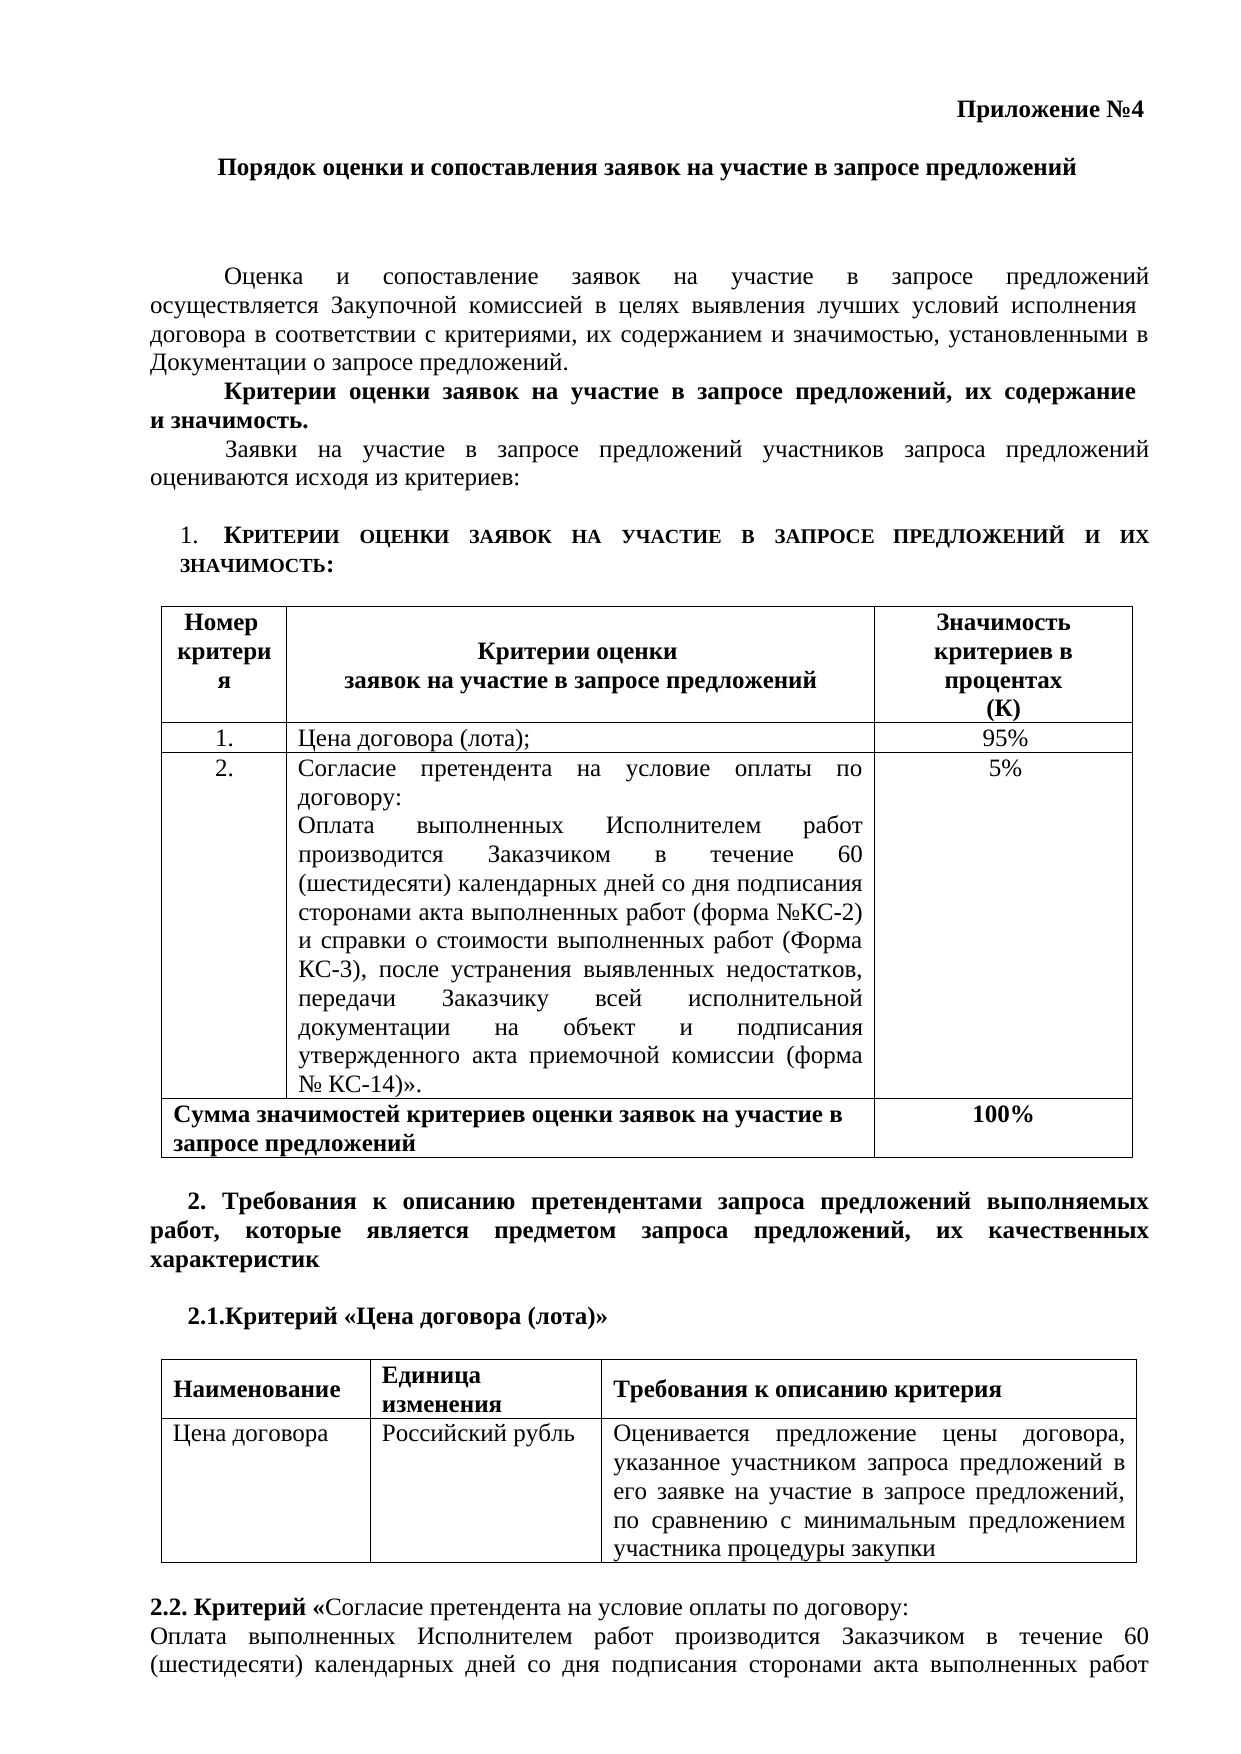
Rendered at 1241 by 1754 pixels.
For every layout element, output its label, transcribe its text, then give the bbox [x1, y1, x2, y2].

table_cell Цена договора [162, 1419, 370, 1562]
table_cell Согласие претендента на условие оплаты по договору: Оплата выполненных Исполнителем работ производится Заказчиком в течение 60 (шестидесяти) календарных дней со дня подписания сторонами акта выполненных работ (форма №КС-2) и справки о стоимости выполненных работ (Форма КС-3), после устранения выявленных недостатков, передачи Заказчику всей исполнительной документации на объект и подписания утвержденного акта приемочной комиссии (форма № КС-14)». [287, 753, 874, 1098]
table_cell 2. [162, 753, 286, 1098]
text 2.1.Критерий «Цена договора (лота)» [187, 1301, 1150, 1330]
table_header Требования к описанию критерия [602, 1360, 1136, 1417]
table_cell Сумма значимостей критериев оценки заявок на участие в запросе предложений [162, 1099, 874, 1157]
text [150, 1621, 1150, 1678]
text 2. Требования к описанию претендентами запроса предложений выполняемых работ, которые является предметом запроса предложений, их качественных характеристик [150, 1186, 1150, 1273]
table_cell 95% [875, 723, 1132, 752]
table_cell 100% [875, 1099, 1132, 1157]
table_cell Оценивается предложение цены договора, указанное участником запроса предложений в его заявке на участие в запросе предложений, по сравнению с минимальным предложением участника процедуры закупки [602, 1419, 1136, 1562]
text Критерии оценки заявок на участие в запросе предложений, их содержание и значимость. [150, 376, 1150, 434]
text 2.2. Критерий «Согласие претендента на условие оплаты по договору: [150, 1592, 1150, 1621]
subtitle Заявки на участие в запросе предложений участников запроса предложений оцениваются исходя из критериев: [150, 434, 1150, 491]
text Приложение №4 [150, 94, 1144, 123]
table_header Значимость критериев в процентах (К) [875, 607, 1132, 722]
table_cell 1. [162, 723, 286, 752]
table_header Критерии оценки заявок на участие в запросе предложений [287, 607, 874, 722]
table_cell Цена договора (лота); [287, 723, 874, 752]
table_header Наименование [162, 1360, 370, 1417]
list Критерии оценки заявок на участие в ЗАПРОСЕ ПРЕДЛОЖЕНИЙ и их значимость: [179, 520, 1150, 577]
text Оценка и сопоставление заявок на участие в запросе предложений осуществляется Закупочной комиссией в целях выявления лучших условий исполнения договора в соответствии с критериями, их содержанием и значимостью, установленными в Документации о запросе предложений. [150, 261, 1150, 376]
table_cell Российский рубль [371, 1419, 601, 1562]
table_header Единица изменения [371, 1360, 601, 1417]
table_header Номер критерия [162, 607, 286, 722]
table_cell 5% [875, 753, 1132, 1098]
text Порядок оценки и сопоставления заявок на участие в запросе предложений [150, 152, 1144, 181]
